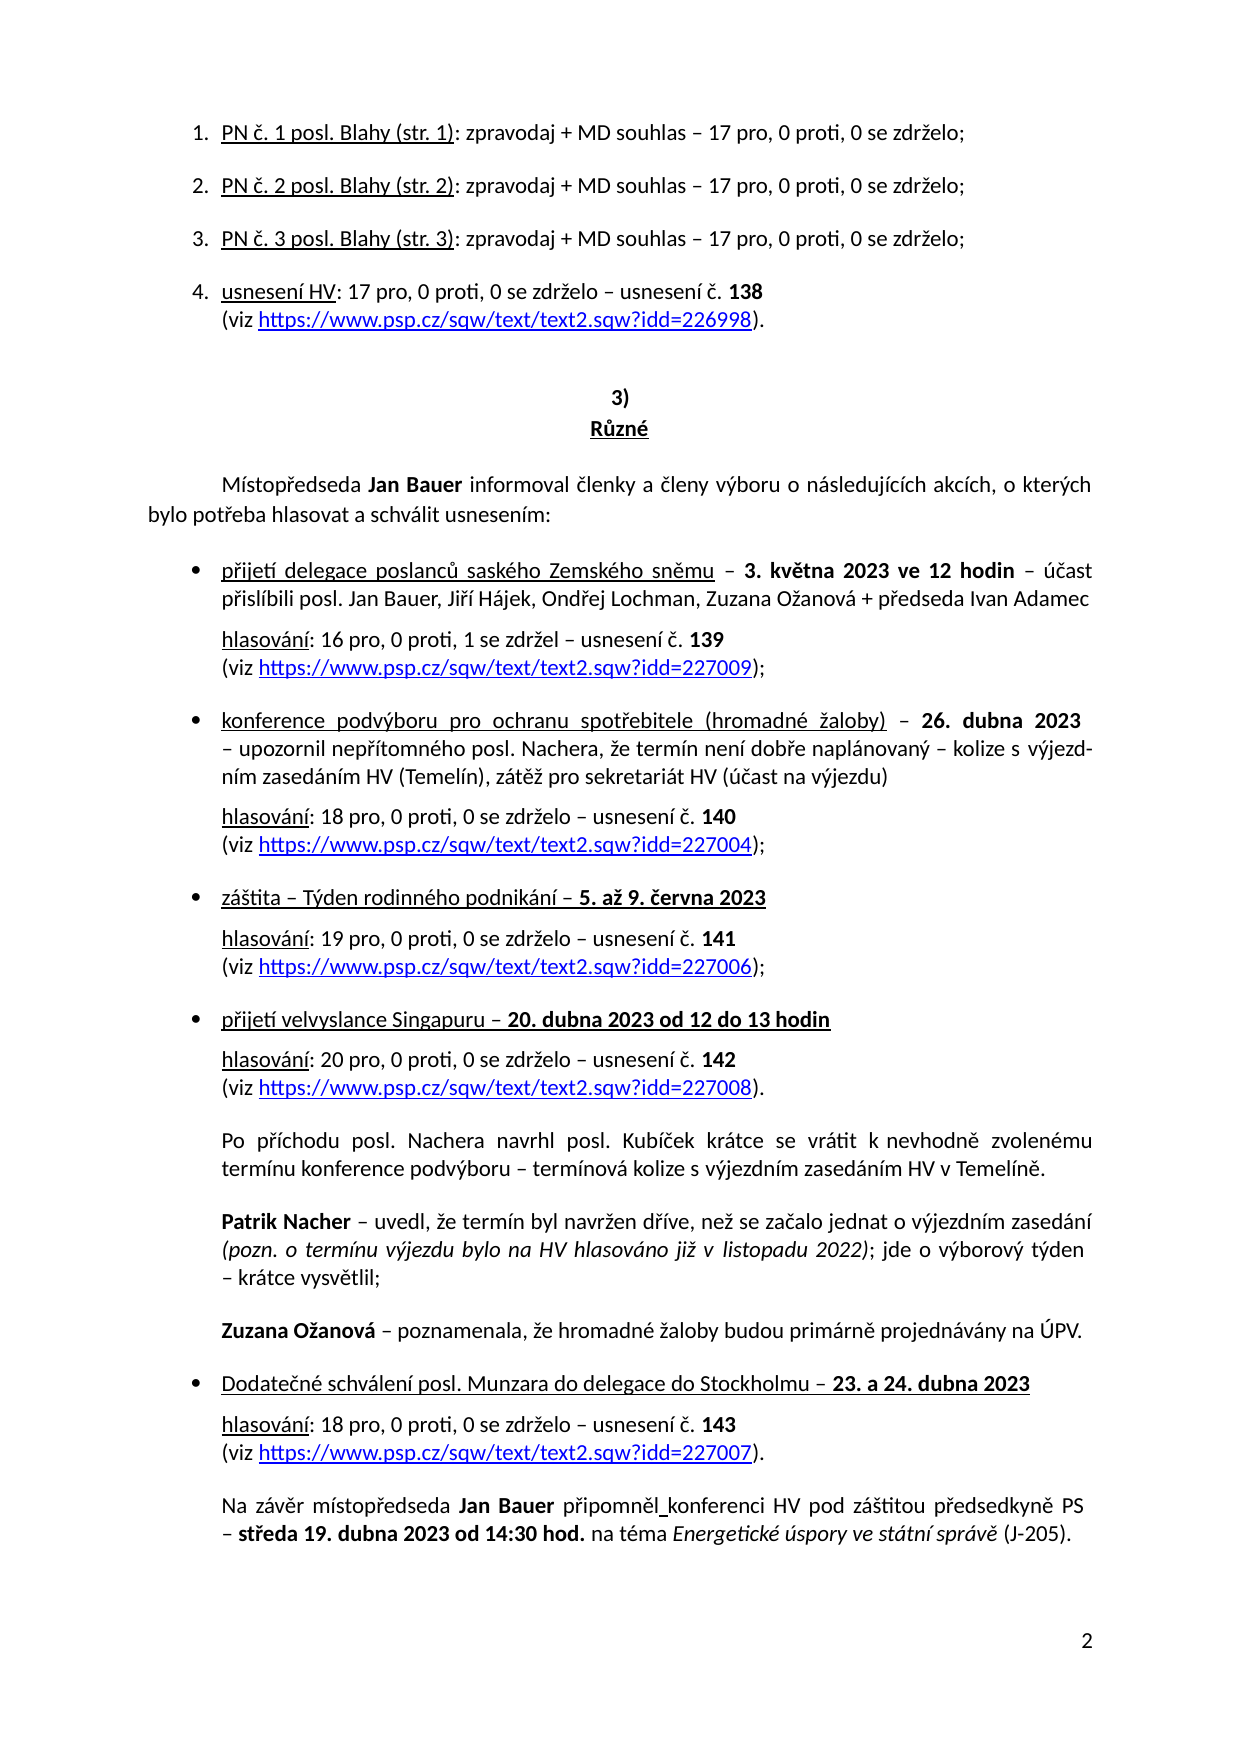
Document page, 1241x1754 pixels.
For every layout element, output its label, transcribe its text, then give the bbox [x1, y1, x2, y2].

list hlasování: 20 pro, 0 proti, 0 se zdrželo – usnesení č. 142 [221, 1045, 1093, 1073]
list konference podvýboru pro ochranu spotřebitele (hromadné žaloby) – 26. dubna 2023 – upozornil nepřítomného posl. Nachera, že termín není dobře naplánovaný – kolize s výjezd-ním zasedáním HV (Temelín), zátěž pro sekretariát HV (účast na výjezdu) [192, 706, 1093, 790]
list (viz https://www.psp.cz/sqw/text/text2.sqw?idd=227004); [221, 830, 1093, 858]
list záštita – Týden rodinného podnikání – 5. až 9. června 2023 [192, 883, 1093, 911]
list Patrik Nacher – uvedl, že termín byl navržen dříve, než se začalo jednat o výjezdním zasedání (pozn. o termínu výjezdu bylo na HV hlasováno již v listopadu 2022); jde o výborový týden – krátce vysvětlil; [221, 1207, 1093, 1292]
list PN č. 3 posl. Blahy (str. 3): zpravodaj + MD souhlas – 17 pro, 0 proti, 0 se zdrželo; [192, 224, 1093, 252]
list Zuzana Ožanová – poznamenala, že hromadné žaloby budou primárně projednávány na ÚPV. [148, 1317, 1093, 1344]
text 3) [148, 383, 1093, 411]
list hlasování: 16 pro, 0 proti, 1 se zdržel – usnesení č. 139 [192, 625, 1093, 653]
list Různé [553, 414, 1093, 442]
list Na závěr místopředseda Jan Bauer připomněl konferenci HV pod záštitou předsedkyně PS – středa 19. dubna 2023 od 14:30 hod. na téma Energetické úspory ve státní správě (J-205). [221, 1491, 1093, 1547]
list (viz https://www.psp.cz/sqw/text/text2.sqw?idd=227006); [221, 952, 1093, 980]
list (viz https://www.psp.cz/sqw/text/text2.sqw?idd=227008). [221, 1073, 1093, 1101]
list Dodatečné schválení posl. Munzara do delegace do Stockholmu – 23. a 24. dubna 2023 [192, 1369, 1093, 1398]
list hlasování: 19 pro, 0 proti, 0 se zdrželo – usnesení č. 141 [221, 924, 1093, 952]
list PN č. 1 posl. Blahy (str. 1): zpravodaj + MD souhlas – 17 pro, 0 proti, 0 se zdrželo; [192, 118, 1093, 146]
list přijetí velvyslance Singapuru – 20. dubna 2023 od 12 do 13 hodin [192, 1005, 1093, 1033]
list hlasování: 18 pro, 0 proti, 0 se zdrželo – usnesení č. 143 [221, 1410, 1093, 1438]
list hlasování: 18 pro, 0 proti, 0 se zdrželo – usnesení č. 140 [221, 802, 1093, 830]
list Po příchodu posl. Nachera navrhl posl. Kubíček krátce se vrátit k nevhodně zvolenému termínu konference podvýboru – termínová kolize s výjezdním zasedáním HV v Temelíně. [221, 1126, 1093, 1182]
list usnesení HV: 17 pro, 0 proti, 0 se zdrželo – usnesení č. 138 [192, 277, 1093, 305]
text (viz https://www.psp.cz/sqw/text/text2.sqw?idd=226998). [148, 305, 1093, 333]
list (viz https://www.psp.cz/sqw/text/text2.sqw?idd=227007). [221, 1438, 1093, 1466]
list přijetí delegace poslanců saského Zemského sněmu – 3. května 2023 ve 12 hodin – účast přislíbili posl. Jan Bauer, Jiří Hájek, Ondřej Lochman, Zuzana Ožanová + předseda Ivan Adamec [192, 556, 1093, 612]
list PN č. 2 posl. Blahy (str. 2): zpravodaj + MD souhlas – 17 pro, 0 proti, 0 se zdrželo; [192, 171, 1093, 199]
list (viz https://www.psp.cz/sqw/text/text2.sqw?idd=227009); [192, 653, 1093, 681]
list Místopředseda Jan Bauer informoval členky a členy výboru o následujících akcích, o kterých bylo potřeba hlasovat a schválit usnesením: [148, 470, 1093, 528]
